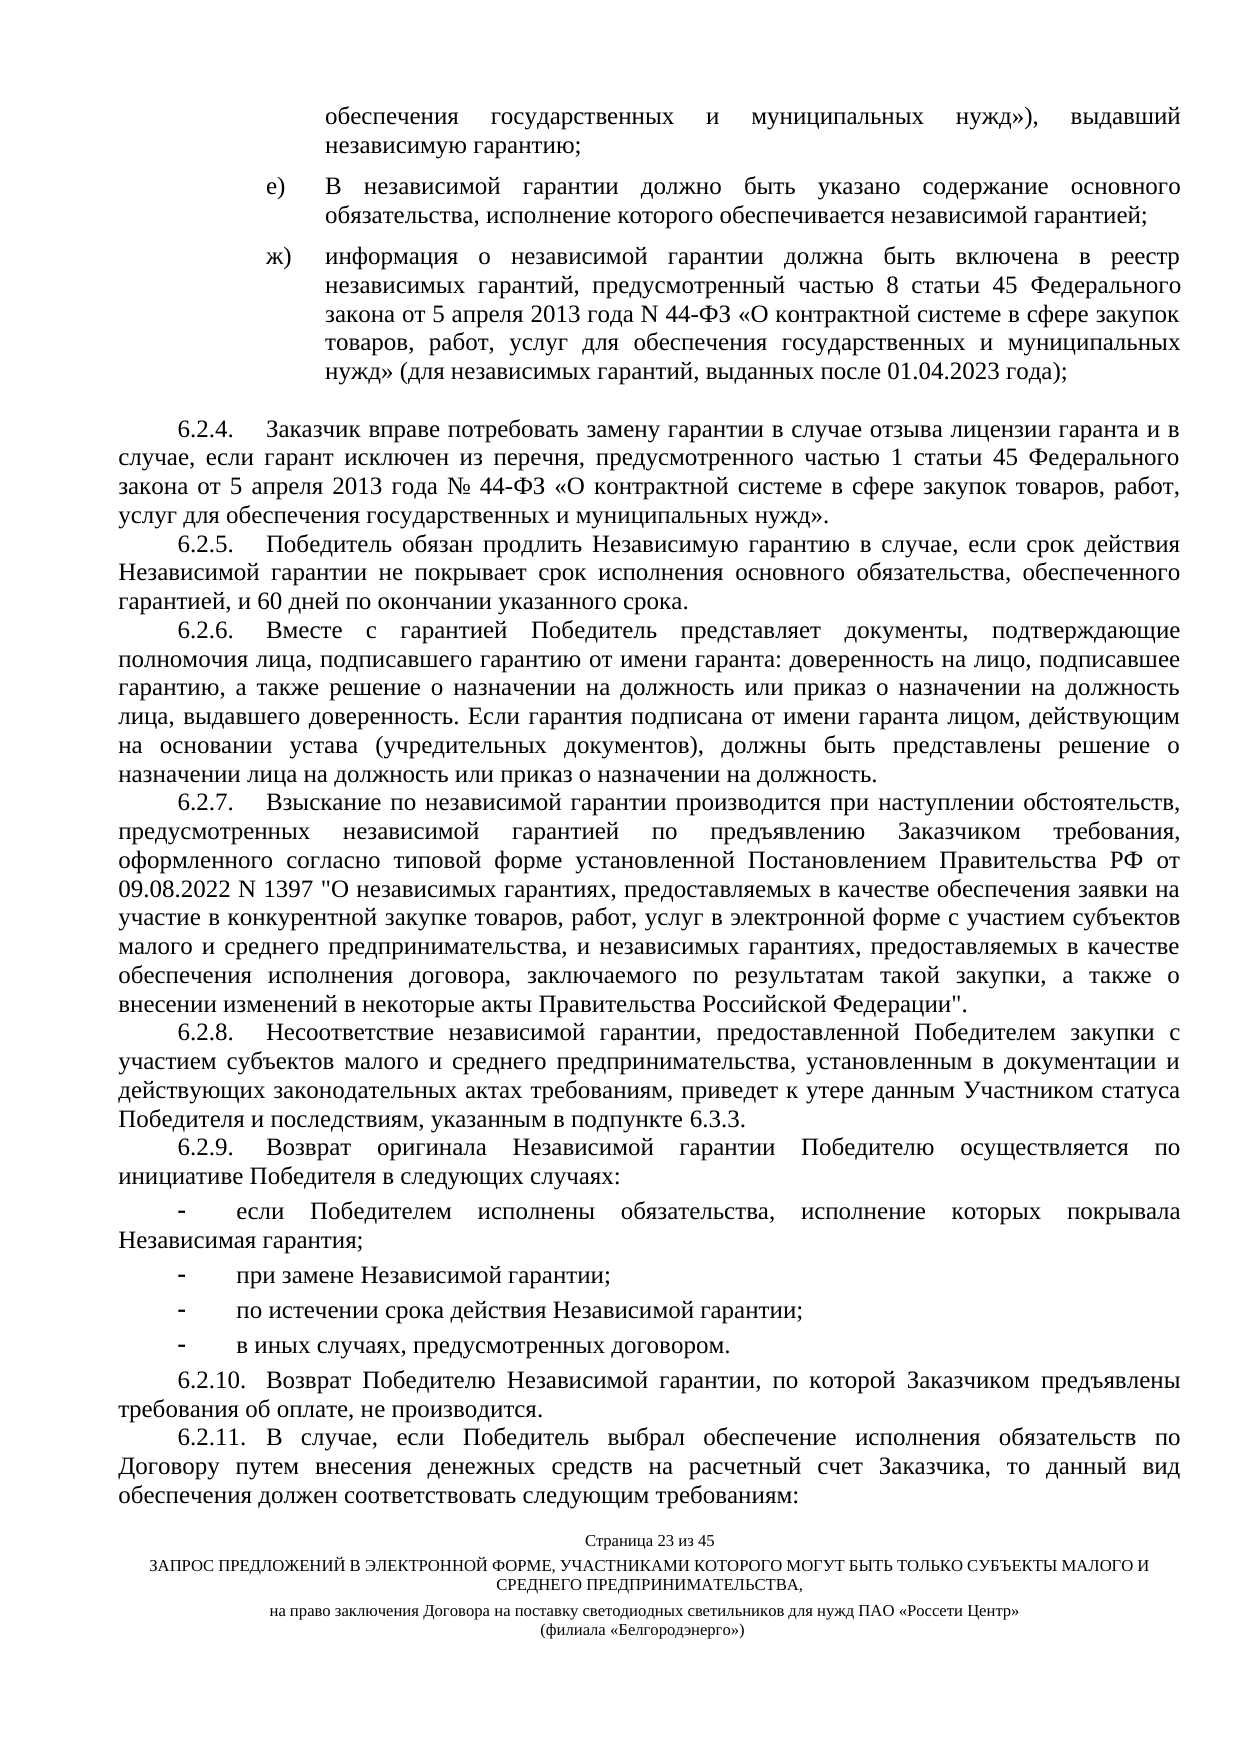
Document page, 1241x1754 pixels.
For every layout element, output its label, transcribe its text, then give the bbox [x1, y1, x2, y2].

list если Победителем исполнены обязательства, исполнение которых покрывала Независимая гарантия; [118, 1196, 1181, 1254]
list при замене Независимой гарантии; [118, 1260, 1181, 1289]
list по истечении срока действия Независимой гарантии; [118, 1295, 1181, 1324]
subtitle Заказчик вправе потребовать замену гарантии в случае отзыва лицензии гаранта и в случае, если гарант исключен из перечня, предусмотренного частью 1 статьи 45 Федерального закона от 5 апреля 2013 года № 44-ФЗ «О контрактной системе в сфере закупок товаров, работ, услуг для обеспечения государственных и муниципальных нужд». [118, 414, 1181, 529]
subtitle В случае, если Победитель выбрал обеспечение исполнения обязательств по Договору путем внесения денежных средств на расчетный счет Заказчика, то данный вид обеспечения должен соответствовать следующим требованиям: [118, 1422, 1181, 1509]
subtitle Победитель обязан продлить Независимую гарантию в случае, если срок действия Независимой гарантии не покрывает срок исполнения основного обязательства, обеспеченного гарантией, и 60 дней по окончании указанного срока. [118, 529, 1181, 615]
subtitle Взыскание по независимой гарантии производится при наступлении обстоятельств, предусмотренных независимой гарантией по предъявлению Заказчиком требования, оформленного согласно типовой форме установленной Постановлением Правительства РФ от 09.08.2022 N 1397 "О независимых гарантиях, предоставляемых в качестве обеспечения заявки на участие в конкурентной закупке товаров, работ, услуг в электронной форме с участием субъектов малого и среднего предпринимательства, и независимых гарантиях, предоставляемых в качестве обеспечения исполнения договора, заключаемого по результатам такой закупки, а также о внесении изменений в некоторые акты Правительства Российской Федерации". [118, 787, 1181, 1017]
subtitle Вместе с гарантией Победитель представляет документы, подтверждающие полномочия лица, подписавшего гарантию от имени гаранта: доверенность на лицо, подписавшее гарантию, а также решение о назначении на должность или приказ о назначении на должность лица, выдавшего доверенность. Если гарантия подписана от имени гаранта лицом, действующим на основании устава (учредительных документов), должны быть представлены решение о назначении лица на должность или приказ о назначении на должность. [118, 615, 1181, 787]
subtitle Возврат Победителю Независимой гарантии, по которой Заказчиком предъявлены требования об оплате, не производится. [118, 1365, 1181, 1422]
list информация о независимой гарантии должна быть включена в реестр независимых гарантий, предусмотренный частью 8 статьи 45 Федерального закона от 5 апреля 2013 года N 44-ФЗ «О контрактной системе в сфере закупок товаров, работ, услуг для обеспечения государственных и муниципальных нужд» (для независимых гарантий, выданных после 01.04.2023 года); [266, 241, 1181, 385]
subtitle Возврат оригинала Независимой гарантии Победителю осуществляется по инициативе Победителя в следующих случаях: [118, 1132, 1181, 1190]
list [266, 101, 1181, 159]
list В независимой гарантии должно быть указано содержание основного обязательства, исполнение которого обеспечивается независимой гарантией; [266, 171, 1181, 229]
list в иных случаях, предусмотренных договором. [118, 1330, 1181, 1359]
subtitle Несоответствие независимой гарантии, предоставленной Победителем закупки с участием субъектов малого и среднего предпринимательства, установленным в документации и действующих законодательных актах требованиям, приведет к утере данным Участником статуса Победителя и последствиям, указанным в подпункте 6.3.3. [118, 1017, 1181, 1132]
